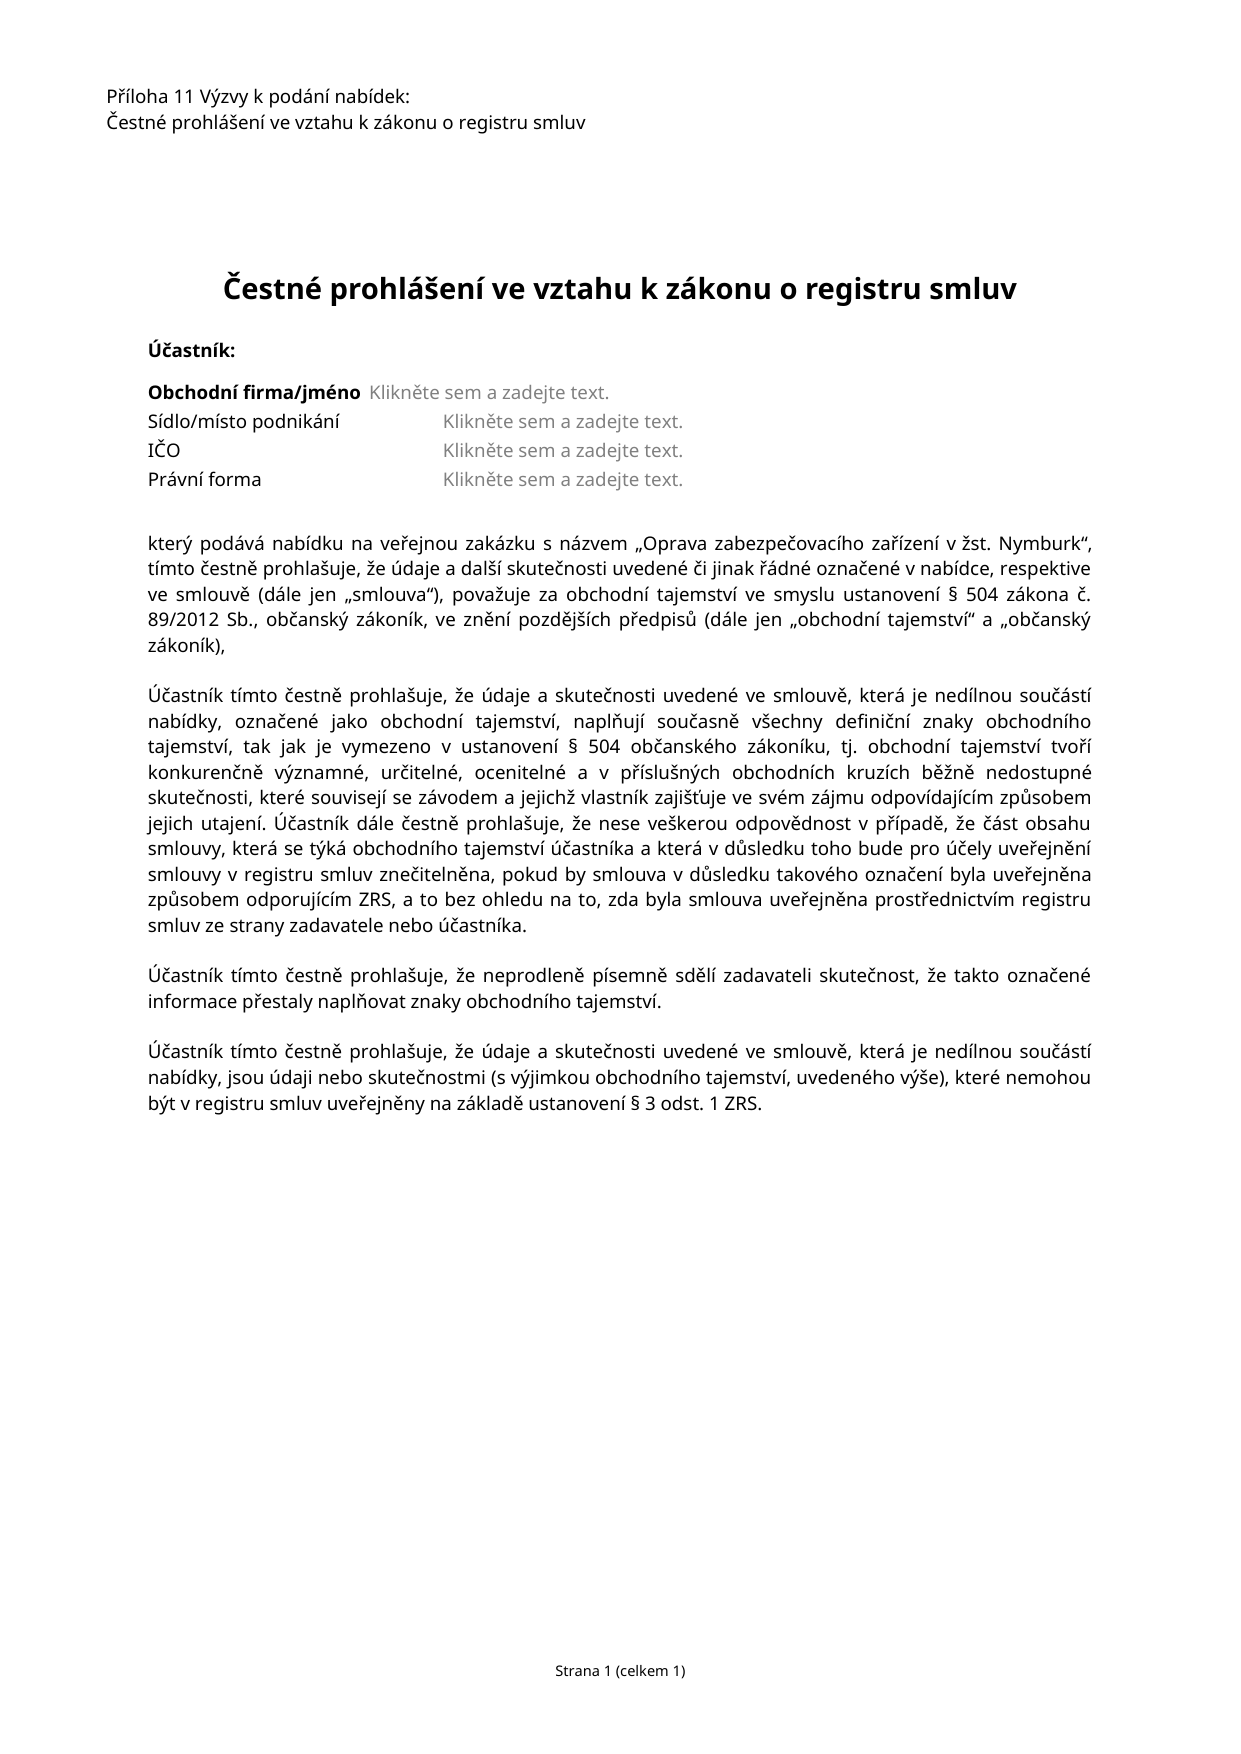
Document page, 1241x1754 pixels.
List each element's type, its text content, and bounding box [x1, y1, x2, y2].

title Čestné prohlášení ve vztahu k zákonu o registru smluv [148, 268, 1093, 308]
text Sídlo/místo podnikání [148, 405, 1093, 434]
text Právní forma [148, 463, 1093, 492]
text Účastník tímto čestně prohlašuje, že údaje a skutečnosti uvedené ve smlouvě, která je nedílnou součástí nabídky, označené jako obchodní tajemství, naplňují současně všechny definiční znaky obchodního tajemství, tak jak je vymezeno v ustanovení § 504 občanského zákoníku, tj. obchodní tajemství tvoří konkurenčně významné, určitelné, ocenitelné a v příslušných obchodních kruzích běžně nedostupné skutečnosti, které souvisejí se závodem a jejichž vlastník zajišťuje ve svém zájmu odpovídajícím způsobem jejich utajení. Účastník dále čestně prohlašuje, že nese veškerou odpovědnost v případě, že část obsahu smlouvy, která se týká obchodního tajemství účastníka a která v důsledku toho bude pro účely uveřejnění smlouvy v registru smluv znečitelněna, pokud by smlouva v důsledku takového označení byla uveřejněna způsobem odporujícím ZRS, a to bez ohledu na to, zda byla smlouva uveřejněna prostřednictvím registru smluv ze strany zadavatele nebo účastníka. [148, 683, 1093, 938]
text Obchodní firma/jméno [148, 376, 1093, 405]
text Účastník tímto čestně prohlašuje, že údaje a skutečnosti uvedené ve smlouvě, která je nedílnou součástí nabídky, jsou údaji nebo skutečnostmi (s výjimkou obchodního tajemství, uvedeného výše), které nemohou být v registru smluv uveřejněny na základě ustanovení § 3 odst. 1 ZRS. [148, 1039, 1093, 1115]
text který podává nabídku na veřejnou zakázku s názvem „Oprava zabezpečovacího zařízení v žst. Nymburk“, tímto čestně prohlašuje, že údaje a další skutečnosti uvedené či jinak řádné označené v nabídce, respektive ve smlouvě (dále jen „smlouva“), považuje za obchodní tajemství ve smyslu ustanovení § 504 zákona č. 89/2012 Sb., občanský zákoník, ve znění pozdějších předpisů (dále jen „obchodní tajemství“ a „občanský zákoník), [148, 530, 1093, 658]
text IČO [148, 434, 1093, 463]
text Účastník: [148, 333, 1093, 364]
text Účastník tímto čestně prohlašuje, že neprodleně písemně sdělí zadavateli skutečnost, že takto označené informace přestaly naplňovat znaky obchodního tajemství. [148, 963, 1093, 1014]
